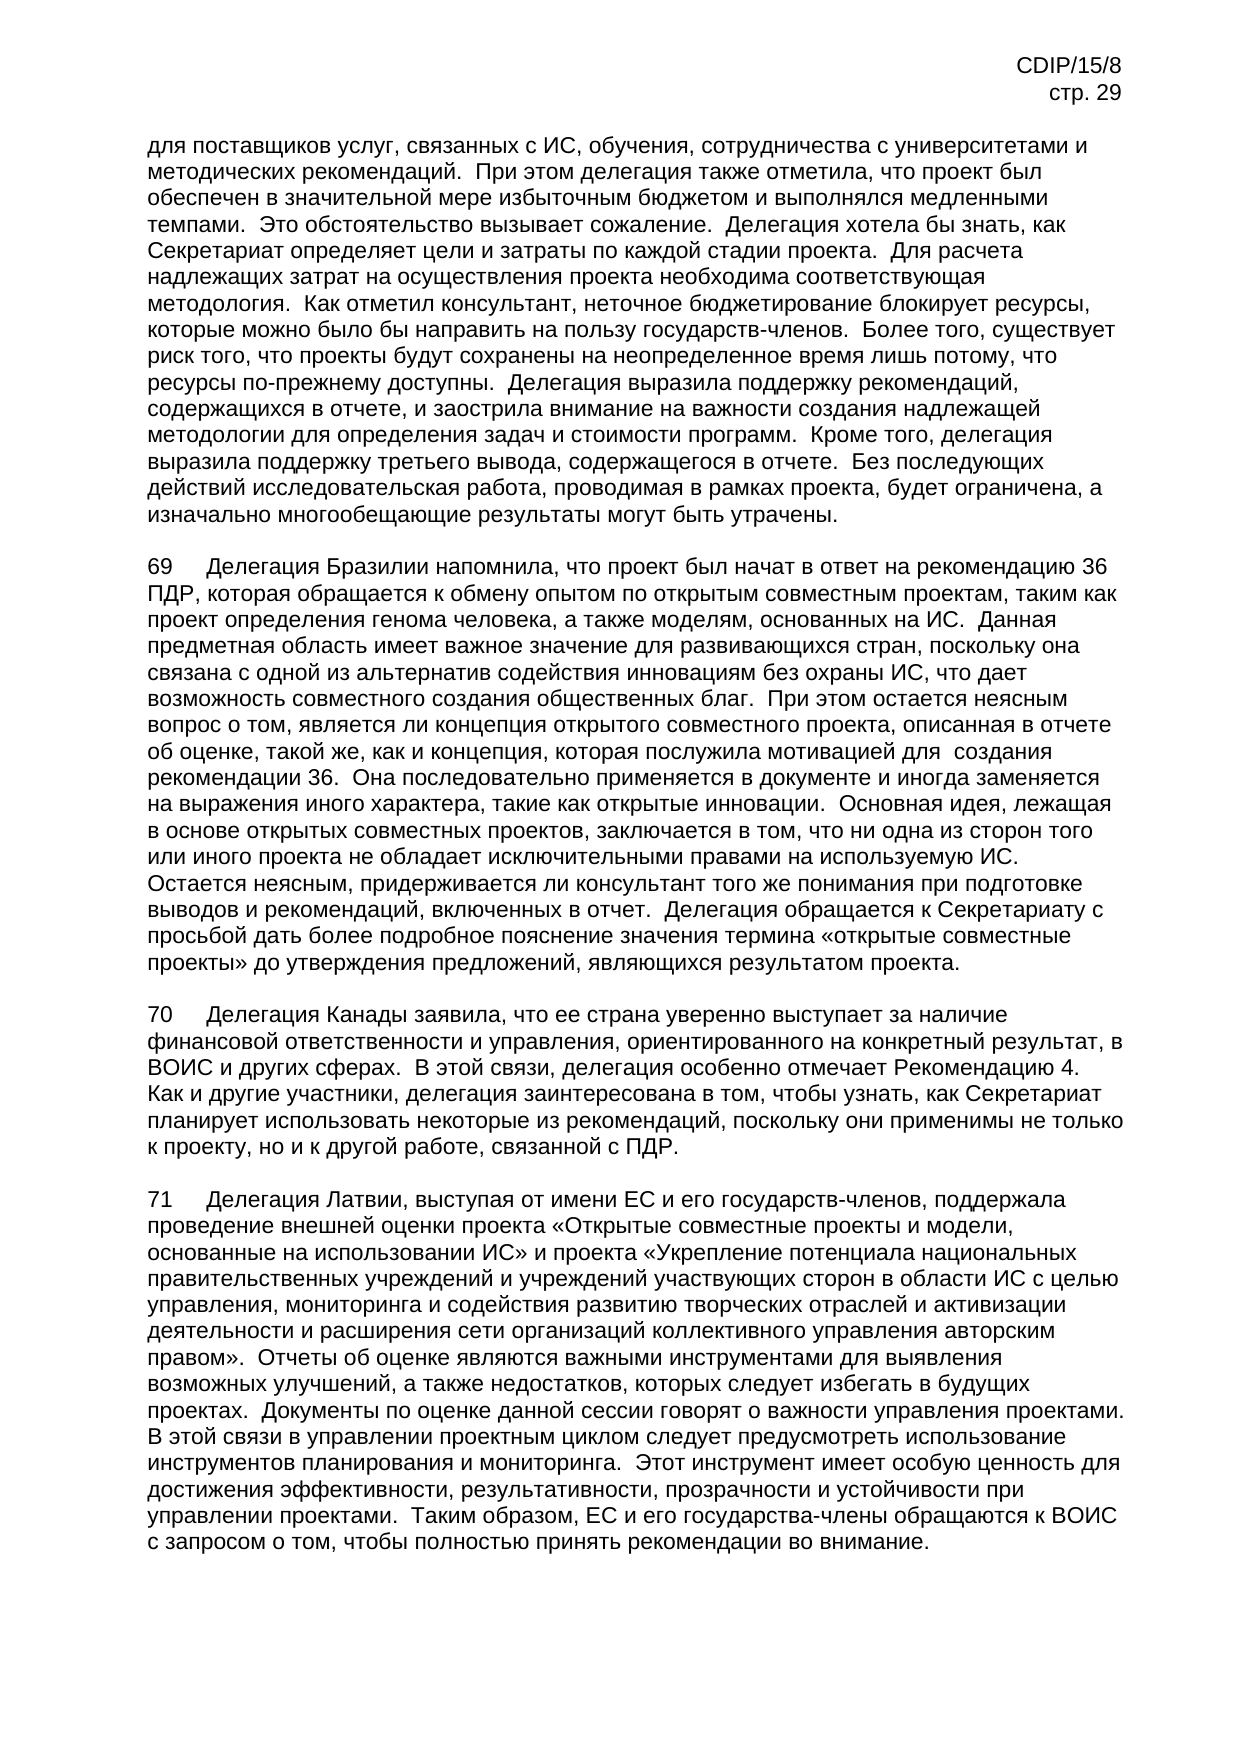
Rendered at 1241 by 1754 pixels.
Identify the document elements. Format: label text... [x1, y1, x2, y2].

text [147, 132, 1126, 527]
text Делегация Латвии, выступая от имени ЕС и его государств-членов, поддержала проведение внешней оценки проекта «Открытые совместные проекты и модели, основанные на использовании ИС» и проекта «Укрепление потенциала национальных правительственных учреждений и учреждений участвующих сторон в области ИС с целью управления, мониторинга и содействия развитию творческих отраслей и активизации деятельности и расширения сети организаций коллективного управления авторским правом». Отчеты об оценке являются важными инструментами для выявления возможных улучшений, а также недостатков, которых следует избегать в будущих проектах. Документы по оценке данной сессии говорят о важности управления проектами. В этой связи в управлении проектным циклом следует предусмотреть использование инструментов планирования и мониторинга. Этот инструмент имеет особую ценность для достижения эффективности, результативности, прозрачности и устойчивости при управлении проектами. Таким образом, ЕС и его государства-члены обращаются к ВОИС с запросом о том, чтобы полностью принять рекомендации во внимание. [147, 1186, 1126, 1555]
text Делегация Канады заявила, что ее страна уверенно выступает за наличие финансовой ответственности и управления, ориентированного на конкретный результат, в ВОИС и других сферах. В этой связи, делегация особенно отмечает Рекомендацию 4. Как и другие участники, делегация заинтересована в том, чтобы узнать, как Секретариат планирует использовать некоторые из рекомендаций, поскольку они применимы не только к проекту, но и к другой работе, связанной с ПДР. [147, 1001, 1126, 1159]
text Делегация Бразилии напомнила, что проект был начат в ответ на рекомендацию 36 ПДР, которая обращается к обмену опытом по открытым совместным проектам, таким как проект определения генома человека, а также моделям, основанных на ИС. Данная предметная область имеет важное значение для развивающихся стран, поскольку она связана с одной из альтернатив содействия инновациям без охраны ИС, что дает возможность совместного создания общественных благ. При этом остается неясным вопрос о том, является ли концепция открытого совместного проекта, описанная в отчете об оценке, такой же, как и концепция, которая послужила мотивацией для создания рекомендации 36. Она последовательно применяется в документе и иногда заменяется на выражения иного характера, такие как открытые инновации. Основная идея, лежащая в основе открытых совместных проектов, заключается в том, что ни одна из сторон того или иного проекта не обладает исключительными правами на используемую ИС. Остается неясным, придерживается ли консультант того же понимания при подготовке выводов и рекомендаций, включенных в отчет. Делегация обращается к Секретариату с просьбой дать более подробное пояснение значения термина «открытые совместные проекты» до утверждения предложений, являющихся результатом проекта. [147, 553, 1126, 975]
